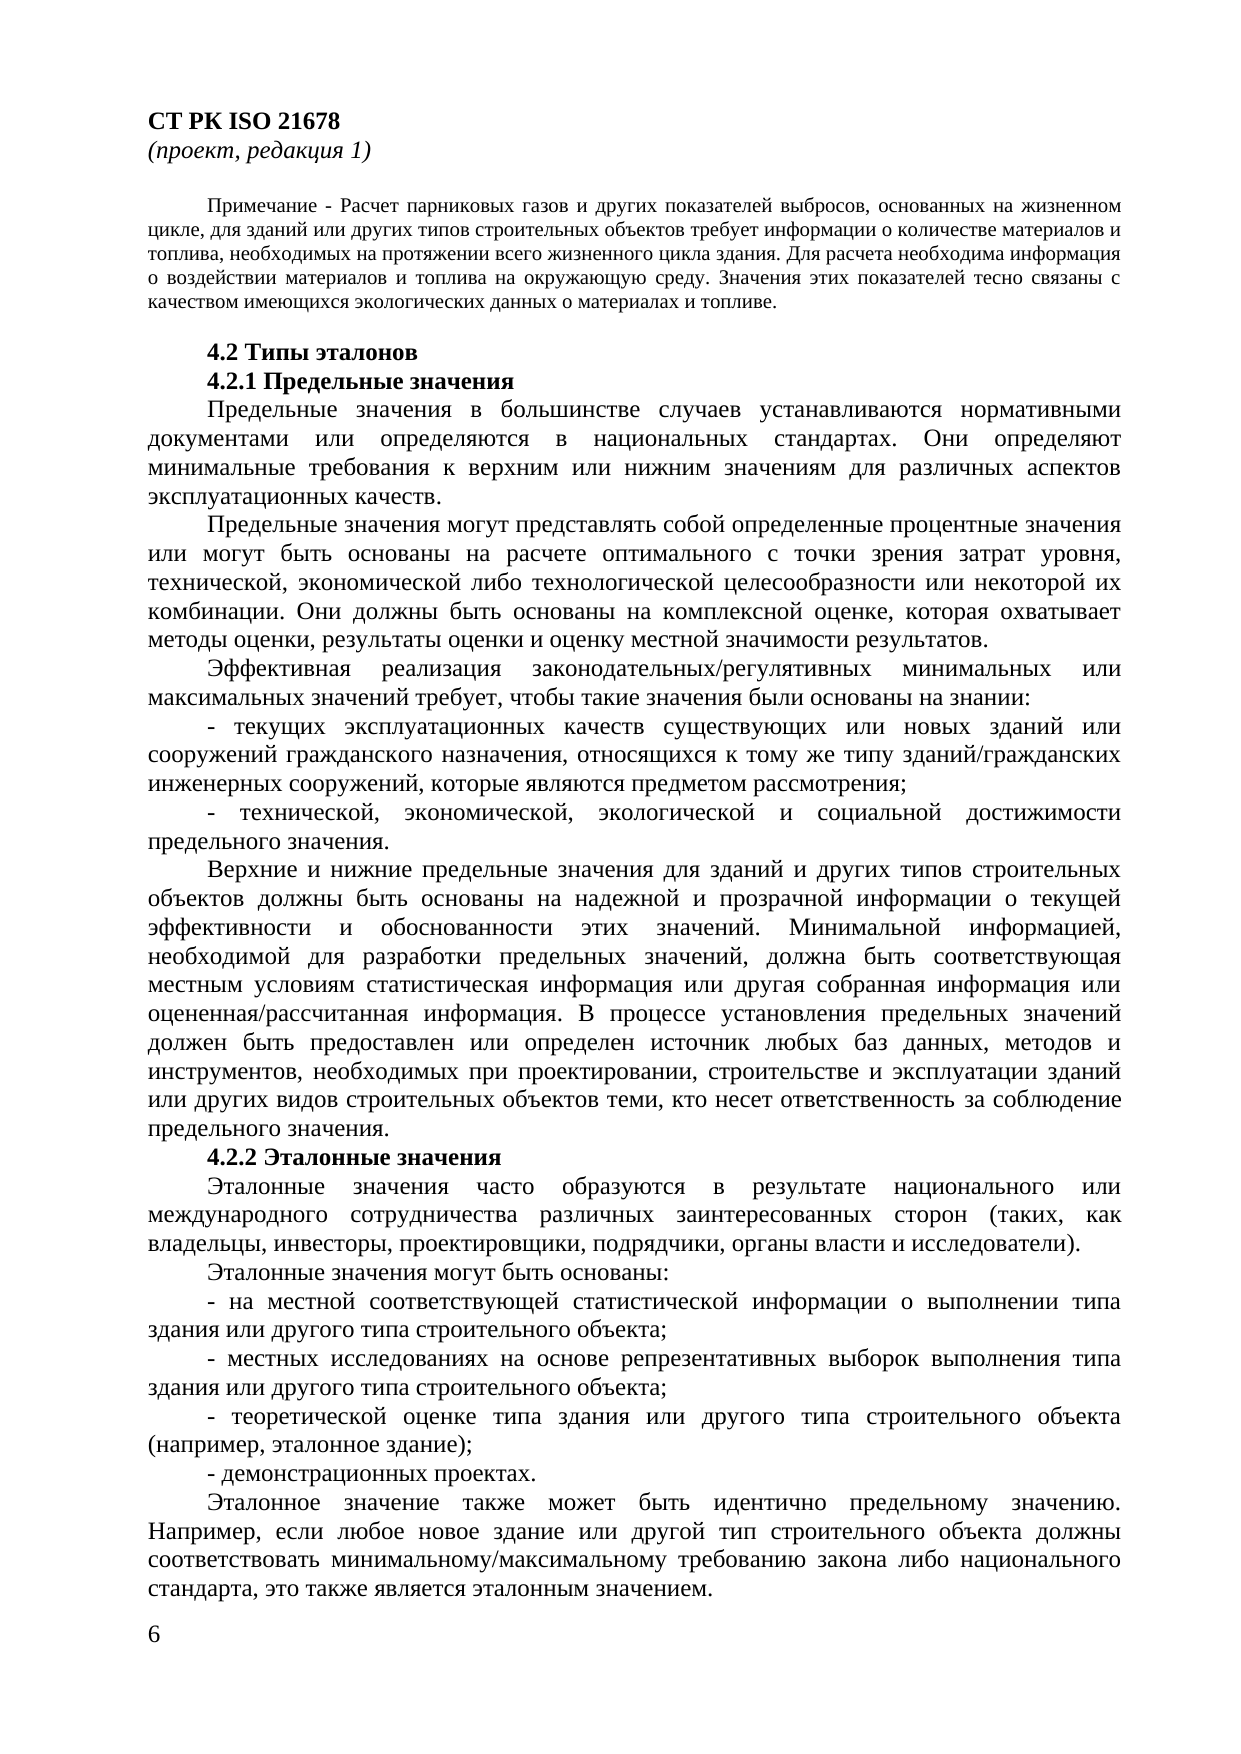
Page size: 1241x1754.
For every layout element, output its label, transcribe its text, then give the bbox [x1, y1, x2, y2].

text Эффективная реализация законодательных/регулятивных минимальных или максимальных значений требует, чтобы такие значения были основаны на знании: [148, 653, 1122, 711]
text Эталонное значение также может быть идентично предельному значению. Например, если любое новое здание или другой тип строительного объекта должны соответствовать минимальному/максимальному требованию закона либо национального стандарта, это также является эталонным значением. [148, 1487, 1122, 1602]
text - теоретической оценке типа здания или другого типа строительного объекта (например, эталонное здание); [148, 1401, 1122, 1458]
text Примечание - Расчет парниковых газов и других показателей выбросов, основанных на жизненном цикле, для зданий или других типов строительных объектов требует информации о количестве материалов и топлива, необходимых на протяжении всего жизненного цикла здания. Для расчета необходима информация о воздействии материалов и топлива на окружающую среду. Значения этих показателей тесно связаны с качеством имеющихся экологических данных о материалах и топливе. [148, 193, 1122, 313]
text Верхние и нижние предельные значения для зданий и других типов строительных объектов должны быть основаны на надежной и прозрачной информации о текущей эффективности и обоснованности этих значений. Минимальной информацией, необходимой для разработки предельных значений, должна быть соответствующая местным условиям статистическая информация или другая собранная информация или оцененная/рассчитанная информация. В процессе установления предельных значений должен быть предоставлен или определен источник любых баз данных, методов и инструментов, необходимых при проектировании, строительстве и эксплуатации зданий или других видов строительных объектов теми, кто несет ответственность за соблюдение предельного значения. [148, 854, 1122, 1142]
text Предельные значения могут представлять собой определенные процентные значения или могут быть основаны на расчете оптимального с точки зрения затрат уровня, технической, экономической либо технологической целесообразности или некоторой их комбинации. Они должны быть основаны на комплексной оценке, которая охватывает методы оценки, результаты оценки и оценку местной значимости результатов. [148, 509, 1122, 653]
text Предельные значения в большинстве случаев устанавливаются нормативными документами или определяются в национальных стандартах. Они определяют минимальные требования к верхним или нижним значениям для различных аспектов эксплуатационных качеств. [148, 394, 1122, 509]
text - демонстрационных проектах. [148, 1458, 1122, 1487]
text - текущих эксплуатационных качеств существующих или новых зданий или сооружений гражданского назначения, относящихся к тому же типу зданий/гражданских инженерных сооружений, которые являются предметом рассмотрения; [148, 711, 1122, 797]
text 4.2 Типы эталонов [148, 337, 1122, 366]
text 4.2.2 Эталонные значения [148, 1142, 1122, 1171]
text - местных исследованиях на основе репрезентативных выборок выполнения типа здания или другого типа строительного объекта; [148, 1343, 1122, 1401]
text 4.2.1 Предельные значения [148, 366, 1122, 394]
text - на местной соответствующей статистической информации о выполнении типа здания или другого типа строительного объекта; [148, 1286, 1122, 1343]
text - технической, экономической, экологической и социальной достижимости предельного значения. [148, 797, 1122, 854]
text Эталонные значения часто образуются в результате национального или международного сотрудничества различных заинтересованных сторон (таких, как владельцы, инвесторы, проектировщики, подрядчики, органы власти и исследователи). [148, 1171, 1122, 1257]
text Эталонные значения могут быть основаны: [148, 1257, 1122, 1286]
